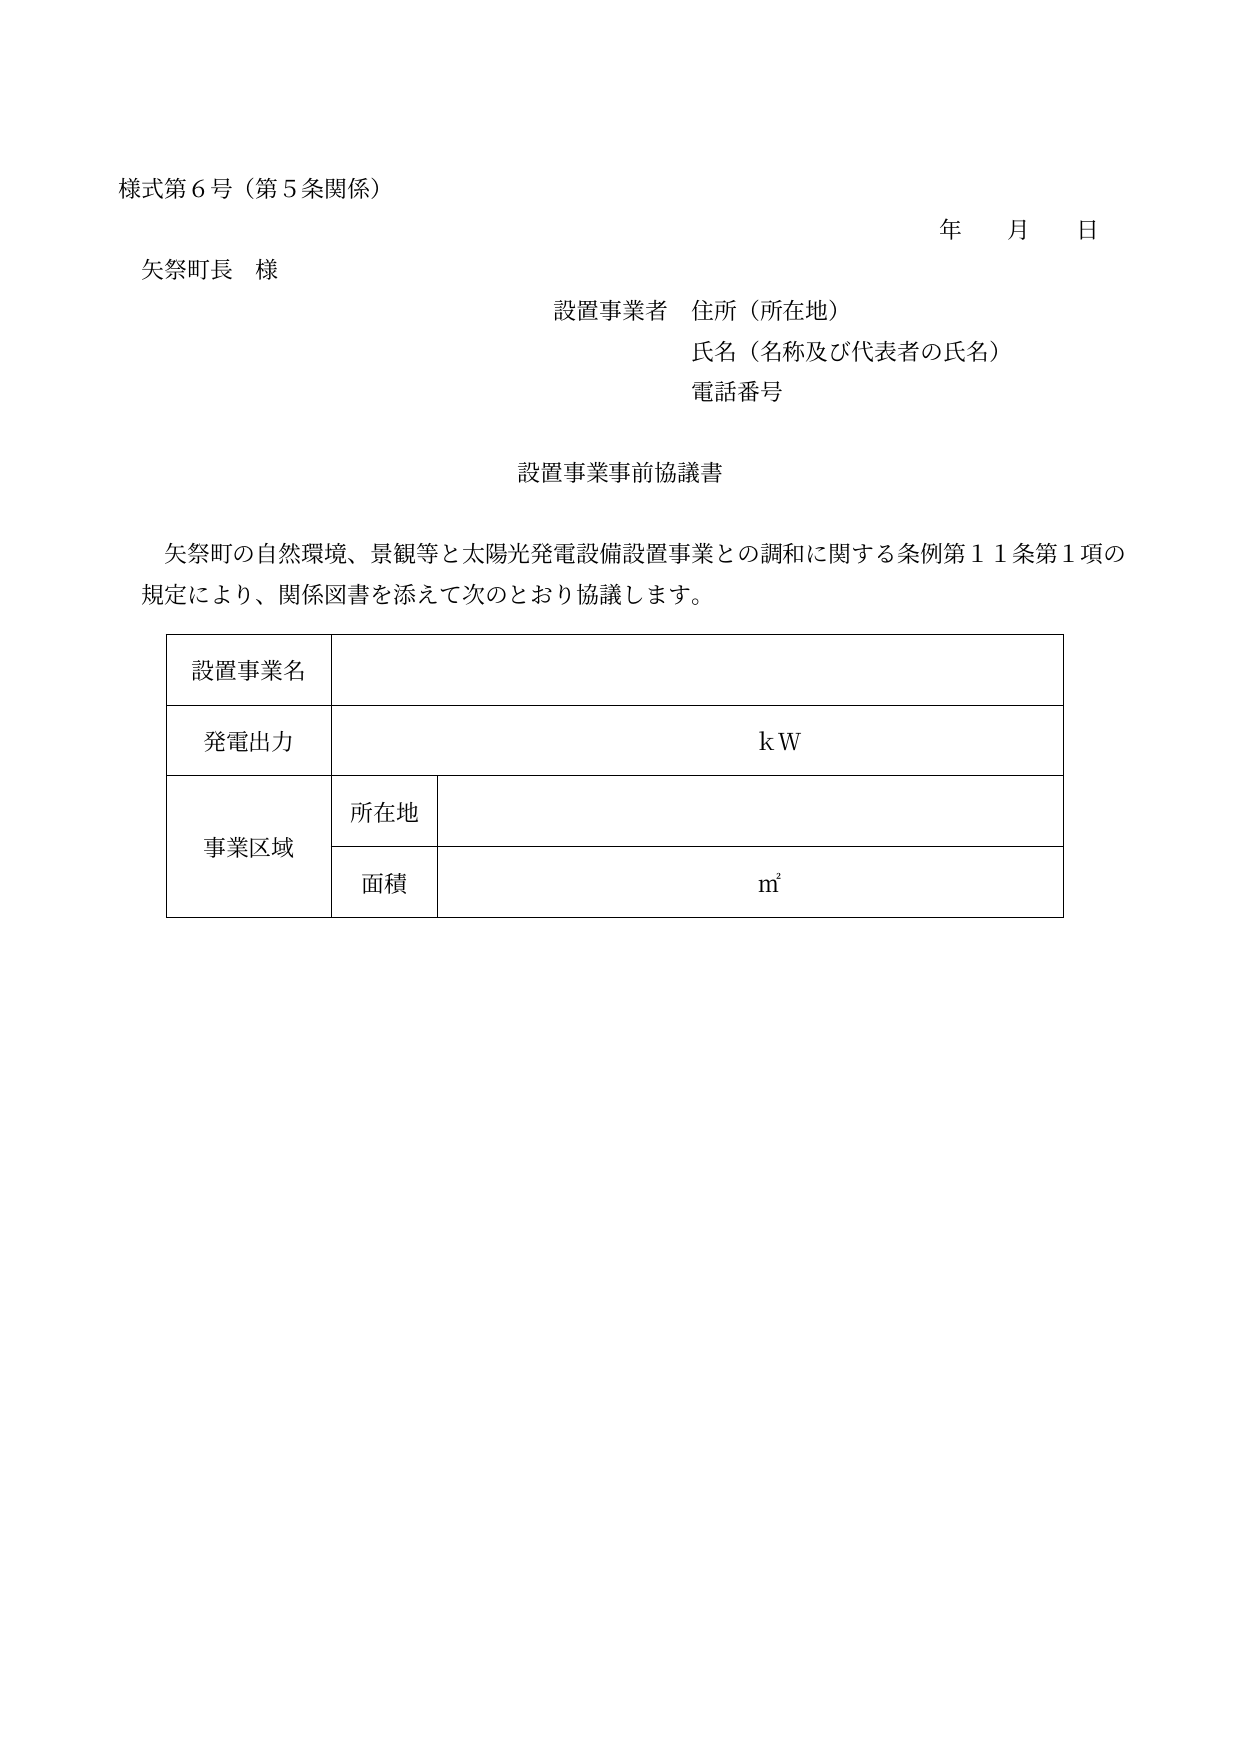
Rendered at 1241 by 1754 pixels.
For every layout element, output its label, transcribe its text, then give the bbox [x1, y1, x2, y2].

table_cell 所在地 [332, 776, 437, 846]
table_cell 面積 [332, 847, 437, 917]
table_cell 事業区域 [167, 776, 331, 917]
table_cell [438, 776, 1063, 846]
table_cell ｋＷ [332, 706, 1063, 775]
text 設置事業事前協議書 [118, 451, 1122, 492]
text 矢祭町長 様 [141, 249, 1122, 289]
table_header 設置事業名 [167, 635, 331, 704]
text 様式第６号（第５条関係） [118, 168, 1122, 208]
text 氏名（名称及び代表者の氏名） [691, 330, 1122, 370]
text 年 月 日 [118, 208, 1099, 249]
table_cell ㎡ [438, 847, 1063, 917]
table_header [332, 635, 1063, 704]
text 矢祭町の自然環境、景観等と太陽光発電設備設置事業との調和に関する条例第１１条第１項の規定により、関係図書を添えて次のとおり協議します。 [141, 532, 1133, 613]
text 設置事業者 住所（所在地） [553, 289, 1122, 330]
text 電話番号 [691, 370, 1122, 411]
table_cell 発電出力 [167, 706, 331, 775]
